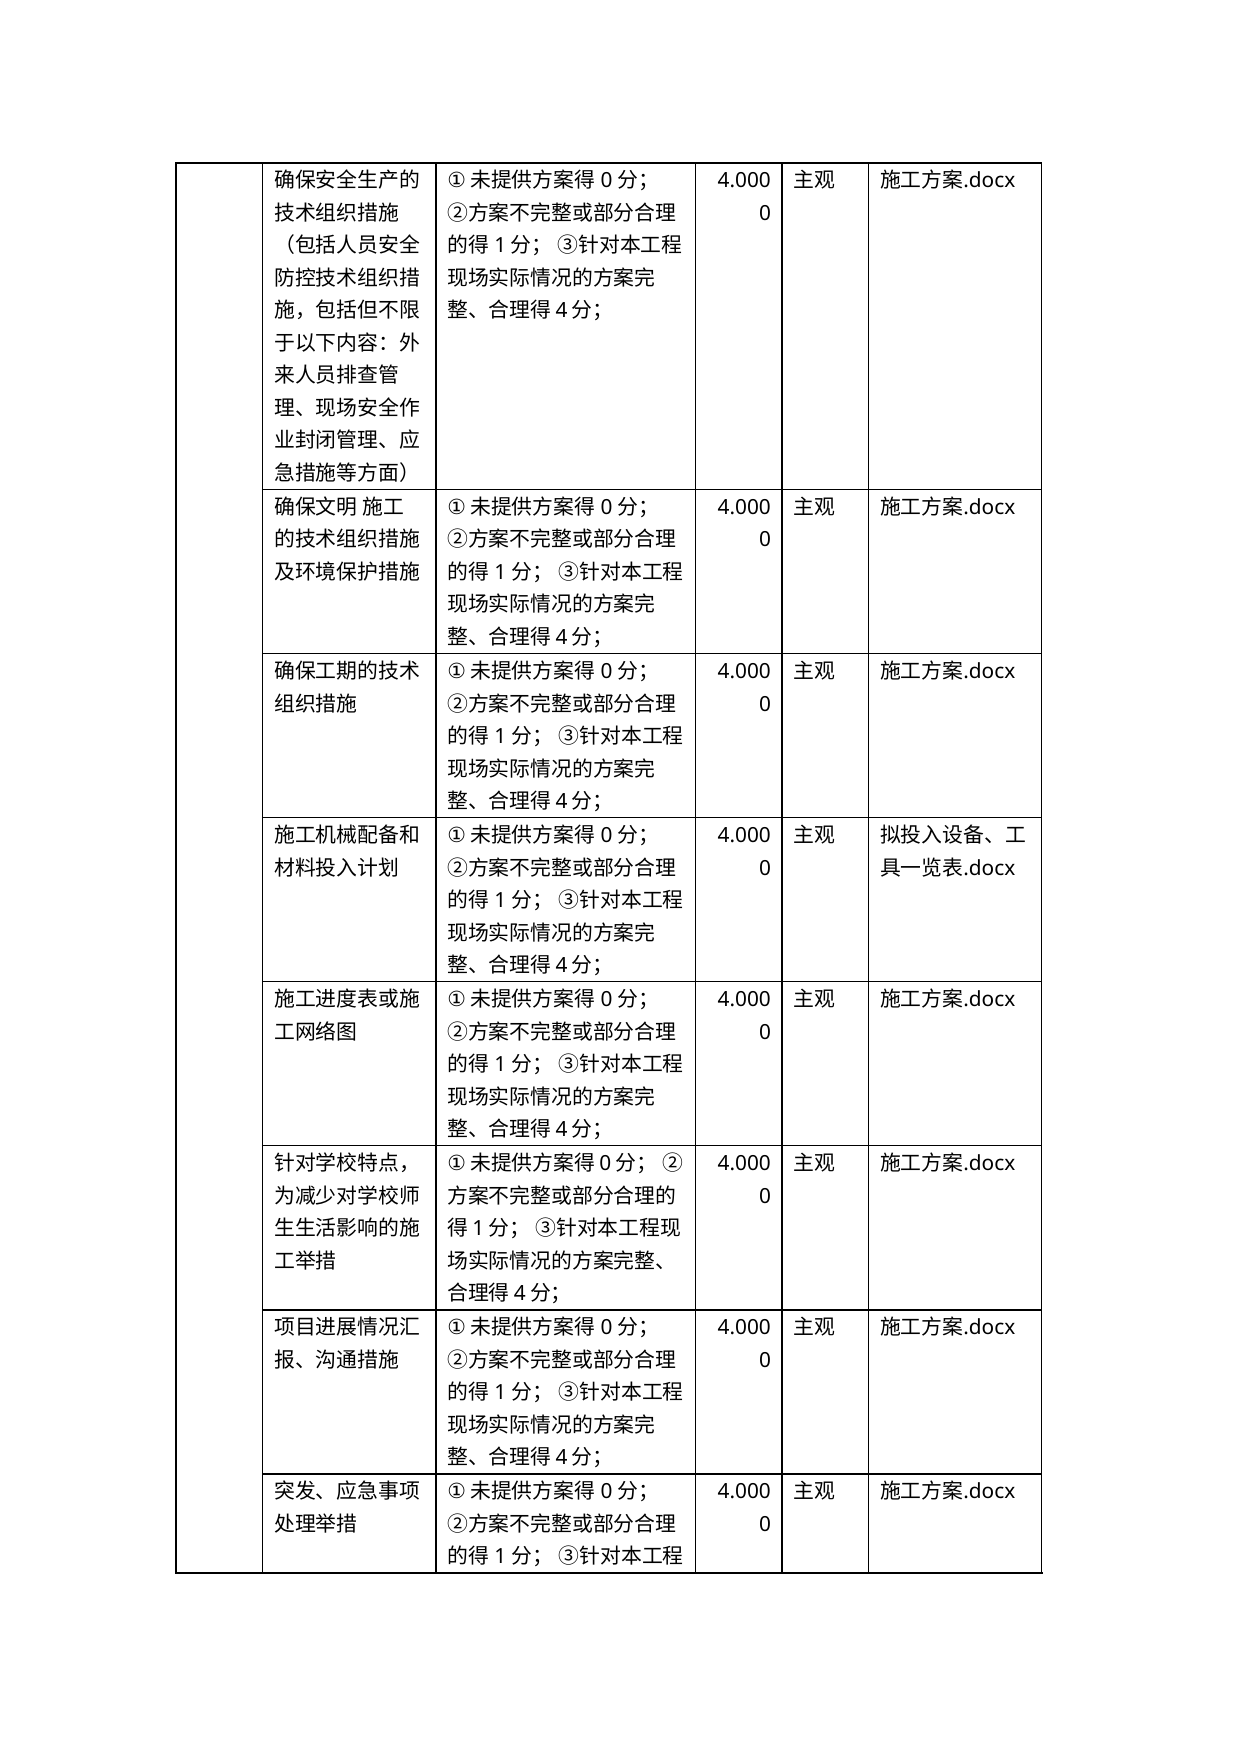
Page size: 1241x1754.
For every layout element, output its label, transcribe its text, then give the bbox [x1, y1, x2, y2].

table_cell 针对学校特点，为减少对学校师生生活影响的施工举措 [263, 1146, 435, 1309]
table_cell 主观 [783, 818, 868, 981]
table_cell 4.0000 [696, 1311, 781, 1473]
table_cell ①未提供方案得 0 分； ②方案不完整或部分合理的得 1分； ③针对本工程现场实际情况的方案完整、合理得4分； [437, 164, 695, 488]
table_cell 拟投入设备、工具一览表.docx [869, 818, 1041, 981]
table_cell 主观 [783, 164, 868, 488]
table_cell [437, 1475, 695, 1572]
table_cell 4.0000 [696, 654, 781, 817]
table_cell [437, 1311, 695, 1473]
table_cell 施工方案.docx [869, 164, 1041, 488]
table_cell 施工方案.docx [869, 1475, 1041, 1572]
table_cell 4.0000 [696, 164, 781, 488]
table_cell 施工方案.docx [869, 1311, 1041, 1473]
table_cell 确保工期的技术组织措施 [263, 654, 435, 817]
table_cell 主观 [783, 490, 868, 653]
table_cell 施工方案.docx [869, 490, 1041, 653]
table_cell 项目进展情况汇报、沟通措施 [263, 1311, 435, 1473]
table_cell 主观 [783, 1475, 868, 1572]
table_cell 确保文明 施工的技术组织措施及环境保护措施 [263, 490, 435, 653]
table_cell ①未提供方案得 0 分； ②方案不完整或部分合理的得 1 分； ③针对本工程现场实际情况的方案完整、合理得4分； [437, 982, 695, 1145]
table_cell 突发、应急事项处理举措 [263, 1475, 435, 1572]
table_cell 施工机械配备和材料投入计划 [263, 818, 435, 981]
table_cell 施工方案.docx [869, 982, 1041, 1145]
table_cell ①未提供方案得 0 分； ②方案不完整或部分合理的得 1 分； ③针对本工程现场实际情况的方案完整、合理得4分； [437, 818, 695, 981]
table_cell 主观 [783, 1311, 868, 1473]
table_cell 4.0000 [696, 982, 781, 1145]
table_cell 4.0000 [696, 818, 781, 981]
table_cell 施工方案.docx [869, 1146, 1041, 1309]
table_cell 4.0000 [696, 490, 781, 653]
table_cell 主观 [783, 654, 868, 817]
table_cell 4.0000 [696, 1475, 781, 1572]
table_cell 4.0000 [696, 1146, 781, 1309]
table_cell ①未提供方案得 0 分； ②方案不完整或部分合理的得 1 分； ③针对本工程现场实际情况的方案完整、合理得4分； [437, 490, 695, 653]
table_cell 主观 [783, 1146, 868, 1309]
table_cell 施工进度表或施工网络图 [263, 982, 435, 1145]
table_cell ①未提供方案得0分； ②方案不完整或部分合理的得1分； ③针对本工程现场实际情况的方案完整、合理得4分； [437, 1146, 695, 1309]
table_cell 主观 [783, 982, 868, 1145]
table_cell 施工方案.docx [869, 654, 1041, 817]
table_cell ①未提供方案得 0 分； ②方案不完整或部分合理的得 1 分； ③针对本工程现场实际情况的方案完整、合理得4分； [437, 654, 695, 817]
table_cell 确保安全生产的技术组织措施（包括人员安全防控技术组织措施，包括但不限于以下内容：外来人员排查管理、现场安全作业封闭管理、应急措施等方面） [263, 164, 435, 488]
